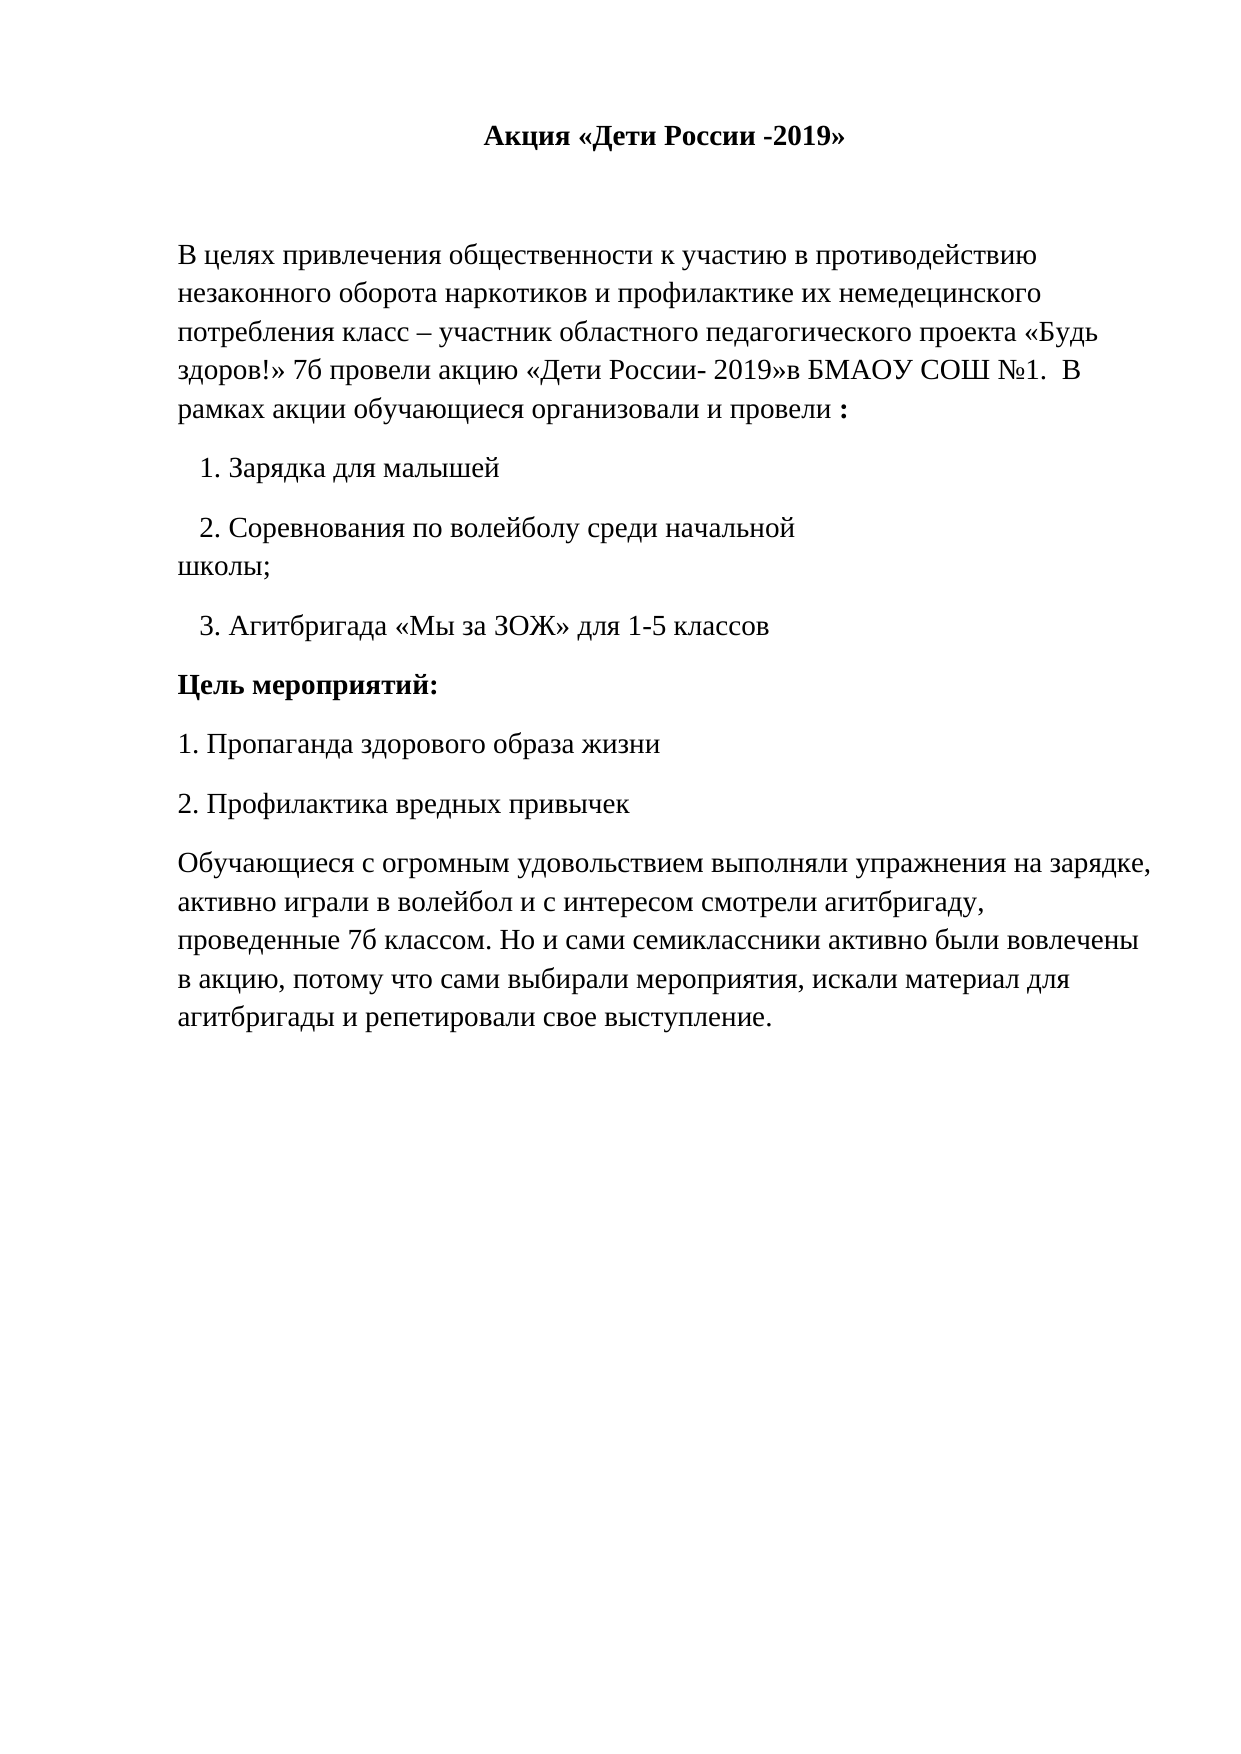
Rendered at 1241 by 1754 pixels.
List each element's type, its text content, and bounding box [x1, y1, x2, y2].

text 2. Профилактика вредных привычек [177, 786, 1152, 819]
text 1. Пропаганда здорового образа жизни [177, 726, 1152, 760]
text Акция «Дети России -2019» [177, 118, 1152, 152]
text Цель мероприятий: [177, 667, 1152, 701]
text 1. Зарядка для малышей [177, 450, 1152, 484]
text 3. Агитбригада «Мы за ЗОЖ» для 1-5 классов [177, 608, 1152, 641]
text 2. Соревнования по волейболу среди начальной школы; [177, 510, 1152, 582]
text В целях привлечения общественности к участию в противодействию незаконного оборота наркотиков и профилактике их немедецинского потребления класс – участник областного педагогического проекта «Будь здоров!» 7б провели акцию «Дети России- 2019»в БМАОУ СОШ №1. В рамках акции обучающиеся организовали и провели : [177, 237, 1152, 424]
text Обучающиеся с огромным удовольствием выполняли упражнения на зарядке, активно играли в волейбол и с интересом смотрели агитбригаду, проведенные 7б классом. Но и сами семиклассники активно были вовлечены в акцию, потому что сами выбирали мероприятия, искали материал для агитбригады и репетировали свое выступление. [177, 845, 1152, 1033]
